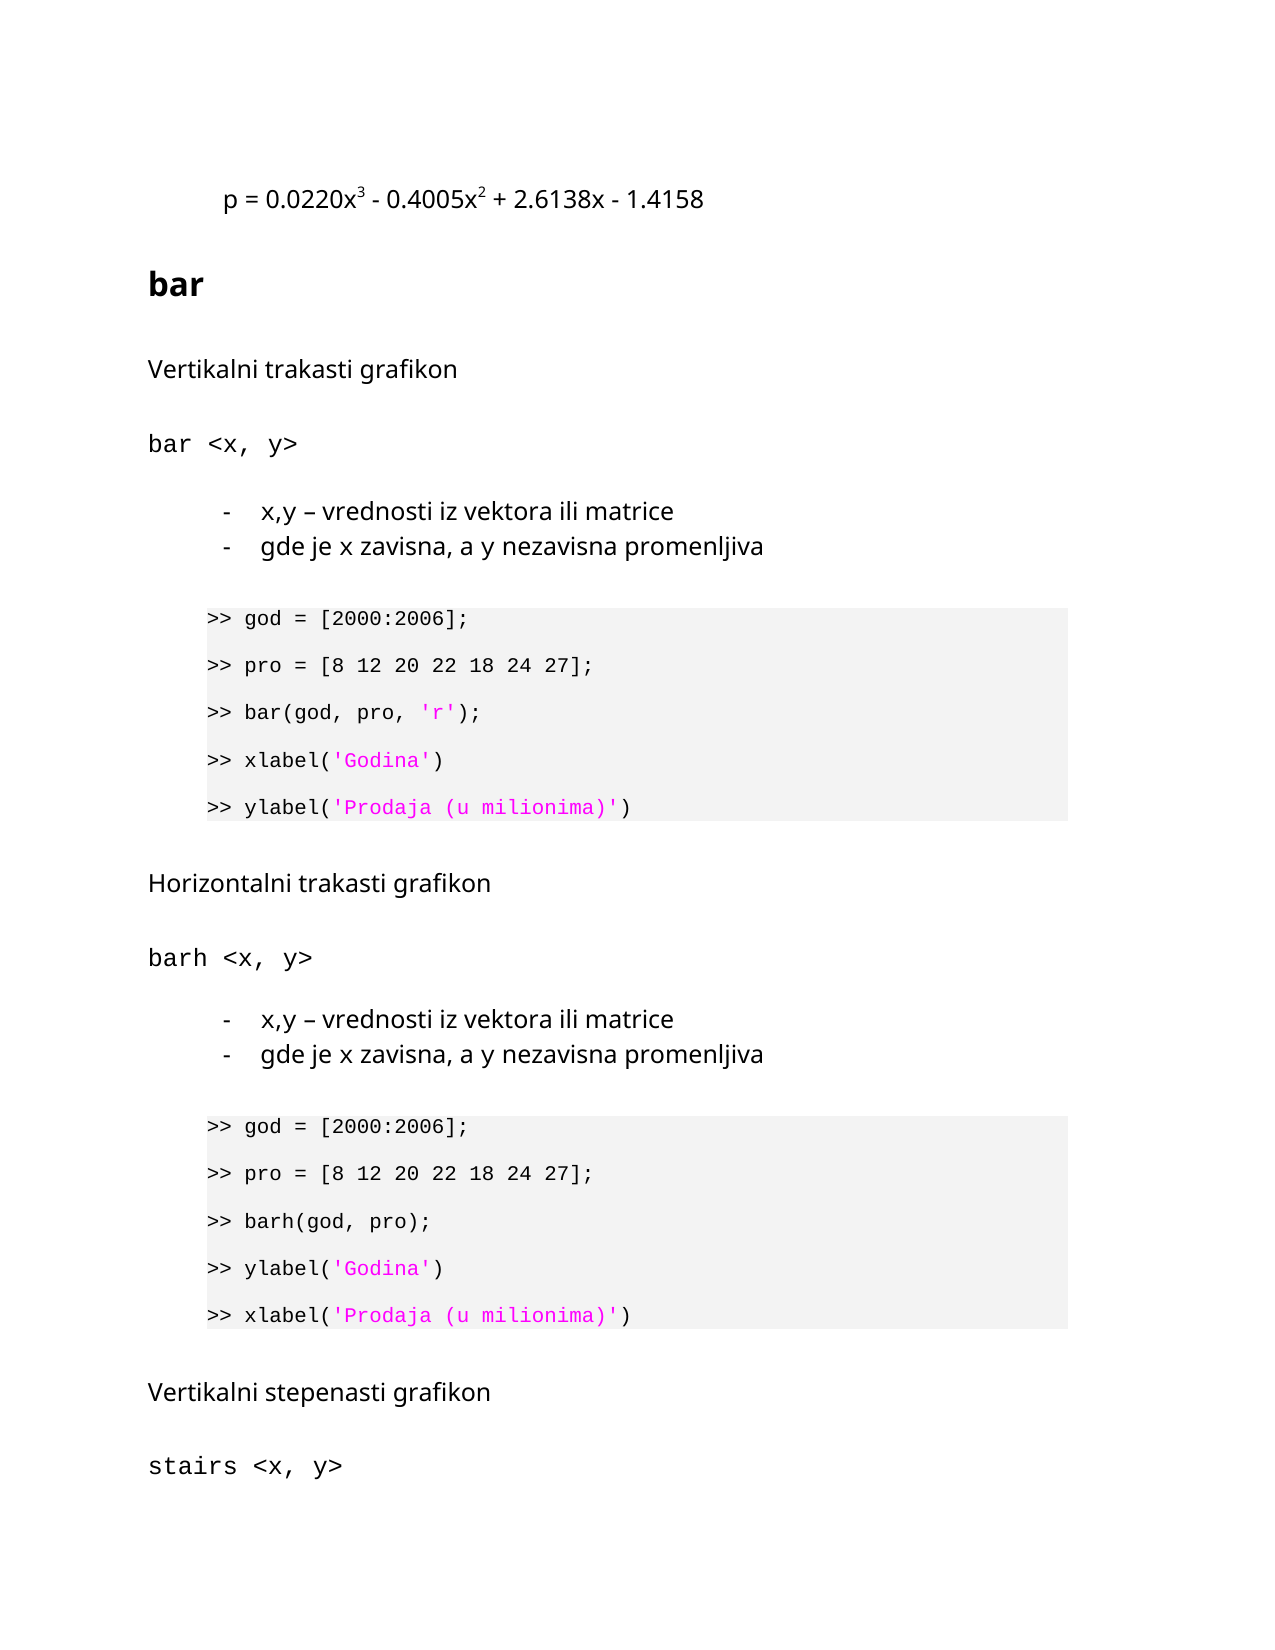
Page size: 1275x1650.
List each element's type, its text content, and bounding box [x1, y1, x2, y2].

list gde je x zavisna, a y nezavisna promenljiva [223, 528, 1127, 562]
text >> xlabel('Prodaja (u milionima)') [207, 1305, 1068, 1329]
text >> xlabel('Godina') [207, 750, 1068, 773]
list x,y – vrednosti iz vektora ili matrice [223, 1002, 1127, 1036]
text >> pro = [8 12 20 22 18 24 27]; [207, 1163, 1068, 1187]
text >> god = [2000:2006]; [207, 608, 1068, 631]
text >> god = [2000:2006]; [207, 1116, 1068, 1140]
text Horizontalni trakasti grafikon [148, 866, 1127, 900]
list gde je x zavisna, a y nezavisna promenljiva [223, 1036, 1127, 1071]
text bar [148, 261, 1127, 307]
text >> pro = [8 12 20 22 18 24 27]; [207, 655, 1068, 679]
text p = 0.0220x3 - 0.4005x2 + 2.6138x - 1.4158 [148, 182, 1127, 216]
text >> bar(god, pro, 'r'); [207, 702, 1068, 726]
text stairs <x, y> [148, 1454, 1127, 1482]
text bar <x, y> [148, 431, 1127, 460]
text >> ylabel('Godina') [207, 1258, 1068, 1282]
text barh <x, y> [148, 946, 1127, 974]
list x,y – vrednosti iz vektora ili matrice [223, 494, 1127, 528]
text >> ylabel('Prodaja (u milionima)') [207, 797, 1068, 821]
text Vertikalni trakasti grafikon [148, 352, 1127, 386]
text Vertikalni stepenasti grafikon [148, 1374, 1127, 1408]
text >> barh(god, pro); [207, 1211, 1068, 1234]
